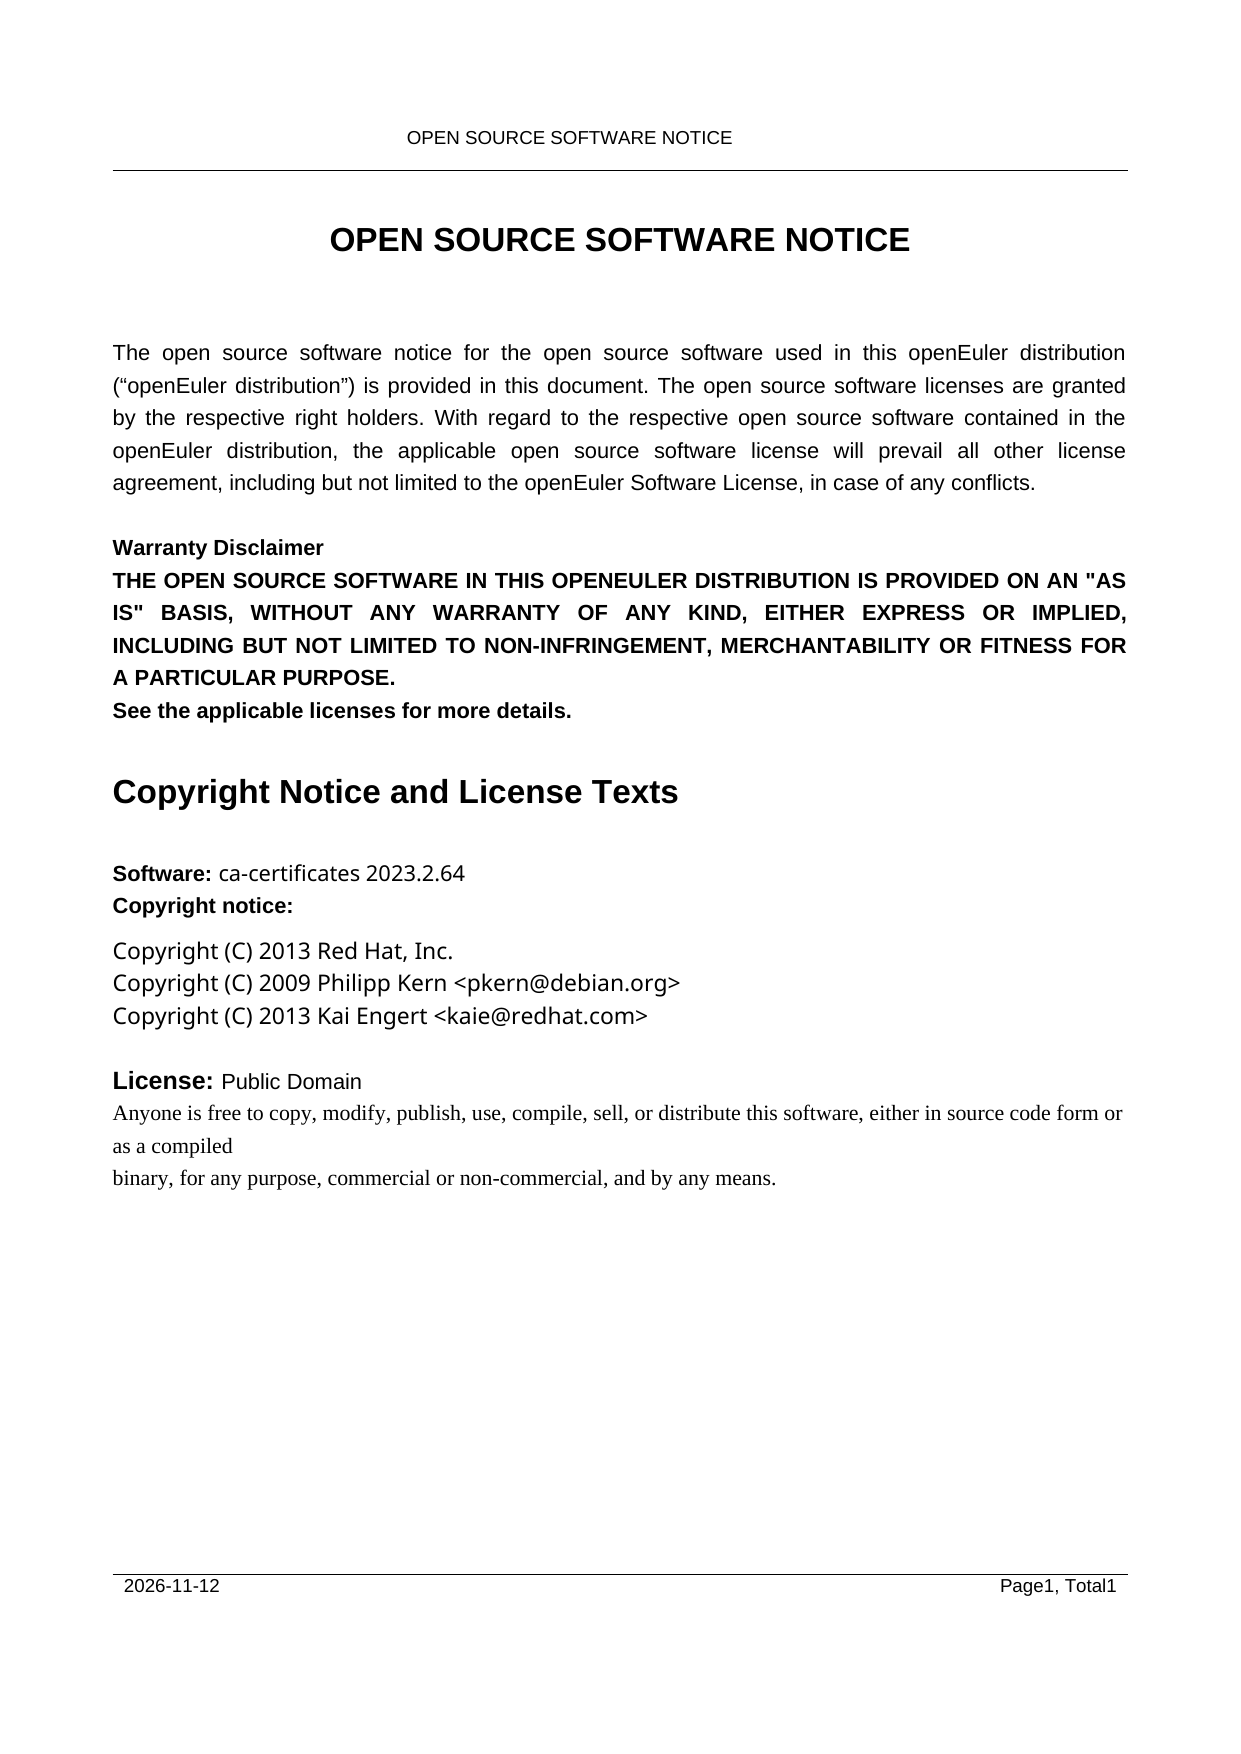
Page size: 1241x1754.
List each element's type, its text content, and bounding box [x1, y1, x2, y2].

text Copyright notice: [112, 889, 1128, 921]
text Anyone is free to copy, modify, publish, use, compile, sell, or distribute this software, either in source code form or as a compiled binary, for any purpose, commercial or non-commercial, and by any means. [112, 1096, 1128, 1194]
text Warranty Disclaimer [112, 531, 1128, 564]
text Copyright Notice and License Texts [112, 759, 1128, 824]
text The open source software notice for the open source software used in this openEuler distribution (“openEuler distribution”) is provided in this document. The open source software licenses are granted by the respective right holders. With regard to the respective open source software contained in the openEuler distribution, the applicable open source software license will prevail all other license agreement, including but not limited to the openEuler Software License, in case of any conflicts. [112, 336, 1128, 499]
title Software: ca-certificates 2023.2.64 [112, 856, 1128, 889]
text THE OPEN SOURCE SOFTWARE IN THIS OPENEULER DISTRIBUTION IS PROVIDED ON AN "AS IS" BASIS, WITHOUT ANY WARRANTY OF ANY KIND, EITHER EXPRESS OR IMPLIED, INCLUDING BUT NOT LIMITED TO NON-INFRINGEMENT, MERCHANTABILITY OR FITNESS FOR A PARTICULAR PURPOSE. See the applicable licenses for more details. [112, 564, 1128, 726]
text License: Public Domain [112, 1064, 1128, 1096]
text OPEN SOURCE SOFTWARE NOTICE [112, 206, 1128, 271]
text Copyright (C) 2013 Red Hat, Inc. Copyright (C) 2009 Philipp Kern <pkern@debian.org> Copyright (C) 2013 Kai Engert <kaie@redhat.com> [112, 934, 1128, 1064]
